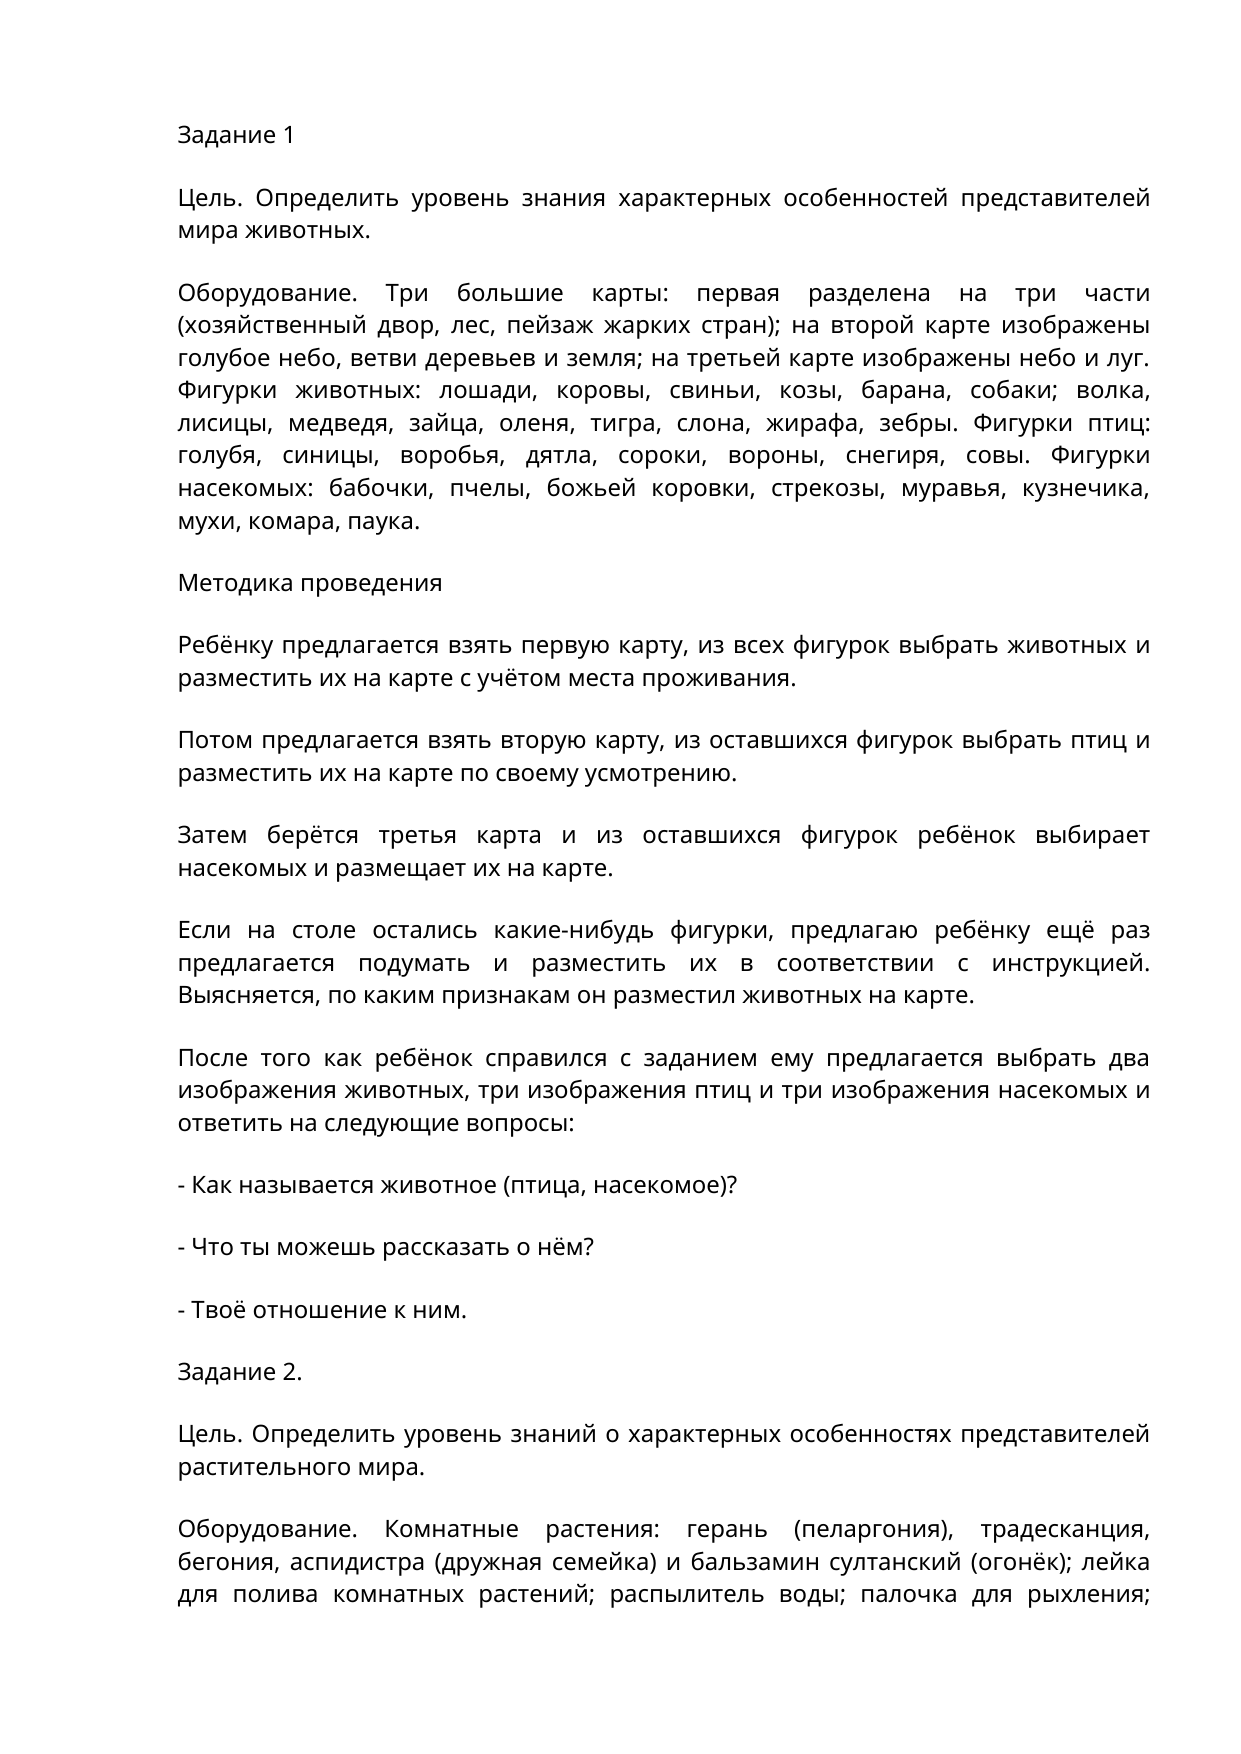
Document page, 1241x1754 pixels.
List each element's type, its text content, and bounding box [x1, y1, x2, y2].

text Цель. Определить уровень знания характерных особенностей представителей мира животных. [177, 180, 1152, 246]
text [177, 1512, 1152, 1610]
text Если на столе остались какие-нибудь фигурки, предлагаю ребёнку ещё раз предлагается подумать и разместить их в соответствии с инструкцией. Выясняется, по каким признакам он разместил животных на карте. [177, 913, 1152, 1011]
text Затем берётся третья карта и из оставшихся фигурок ребёнок выбирает насекомых и размещает их на карте. [177, 818, 1152, 883]
text - Как называется животное (птица, насекомое)? [177, 1168, 1152, 1200]
text Ребёнку предлагается взять первую карту, из всех фигурок выбрать животных и разместить их на карте с учётом места проживания. [177, 628, 1152, 693]
text После того как ребёнок справился с заданием ему предлагается выбрать два изображения животных, три изображения птиц и три изображения насекомых и ответить на следующие вопросы: [177, 1040, 1152, 1138]
text Задание 2. [177, 1355, 1152, 1387]
text Методика проведения [177, 566, 1152, 598]
text - Что ты можешь рассказать о нём? [177, 1230, 1152, 1263]
text Задание 1 [177, 118, 1152, 151]
text Потом предлагается взять вторую карту, из оставшихся фигурок выбрать птиц и разместить их на карте по своему усмотрению. [177, 723, 1152, 788]
text Цель. Определить уровень знаний о характерных особенностях представителей растительного мира. [177, 1417, 1152, 1482]
text - Твоё отношение к ним. [177, 1292, 1152, 1325]
text Оборудование. Три большие карты: первая разделена на три части (хозяйственный двор, лес, пейзаж жарких стран); на второй карте изображены голубое небо, ветви деревьев и земля; на третьей карте изображены небо и луг. Фигурки животных: лошади, коровы, свиньи, козы, барана, собаки; волка, лисицы, медведя, зайца, оленя, тигра, слона, жирафа, зебры. Фигурки птиц: голубя, синицы, воробья, дятла, сороки, вороны, снегиря, совы. Фигурки насекомых: бабочки, пчелы, божьей коровки, стрекозы, муравья, кузнечика, мухи, комара, паука. [177, 275, 1152, 536]
